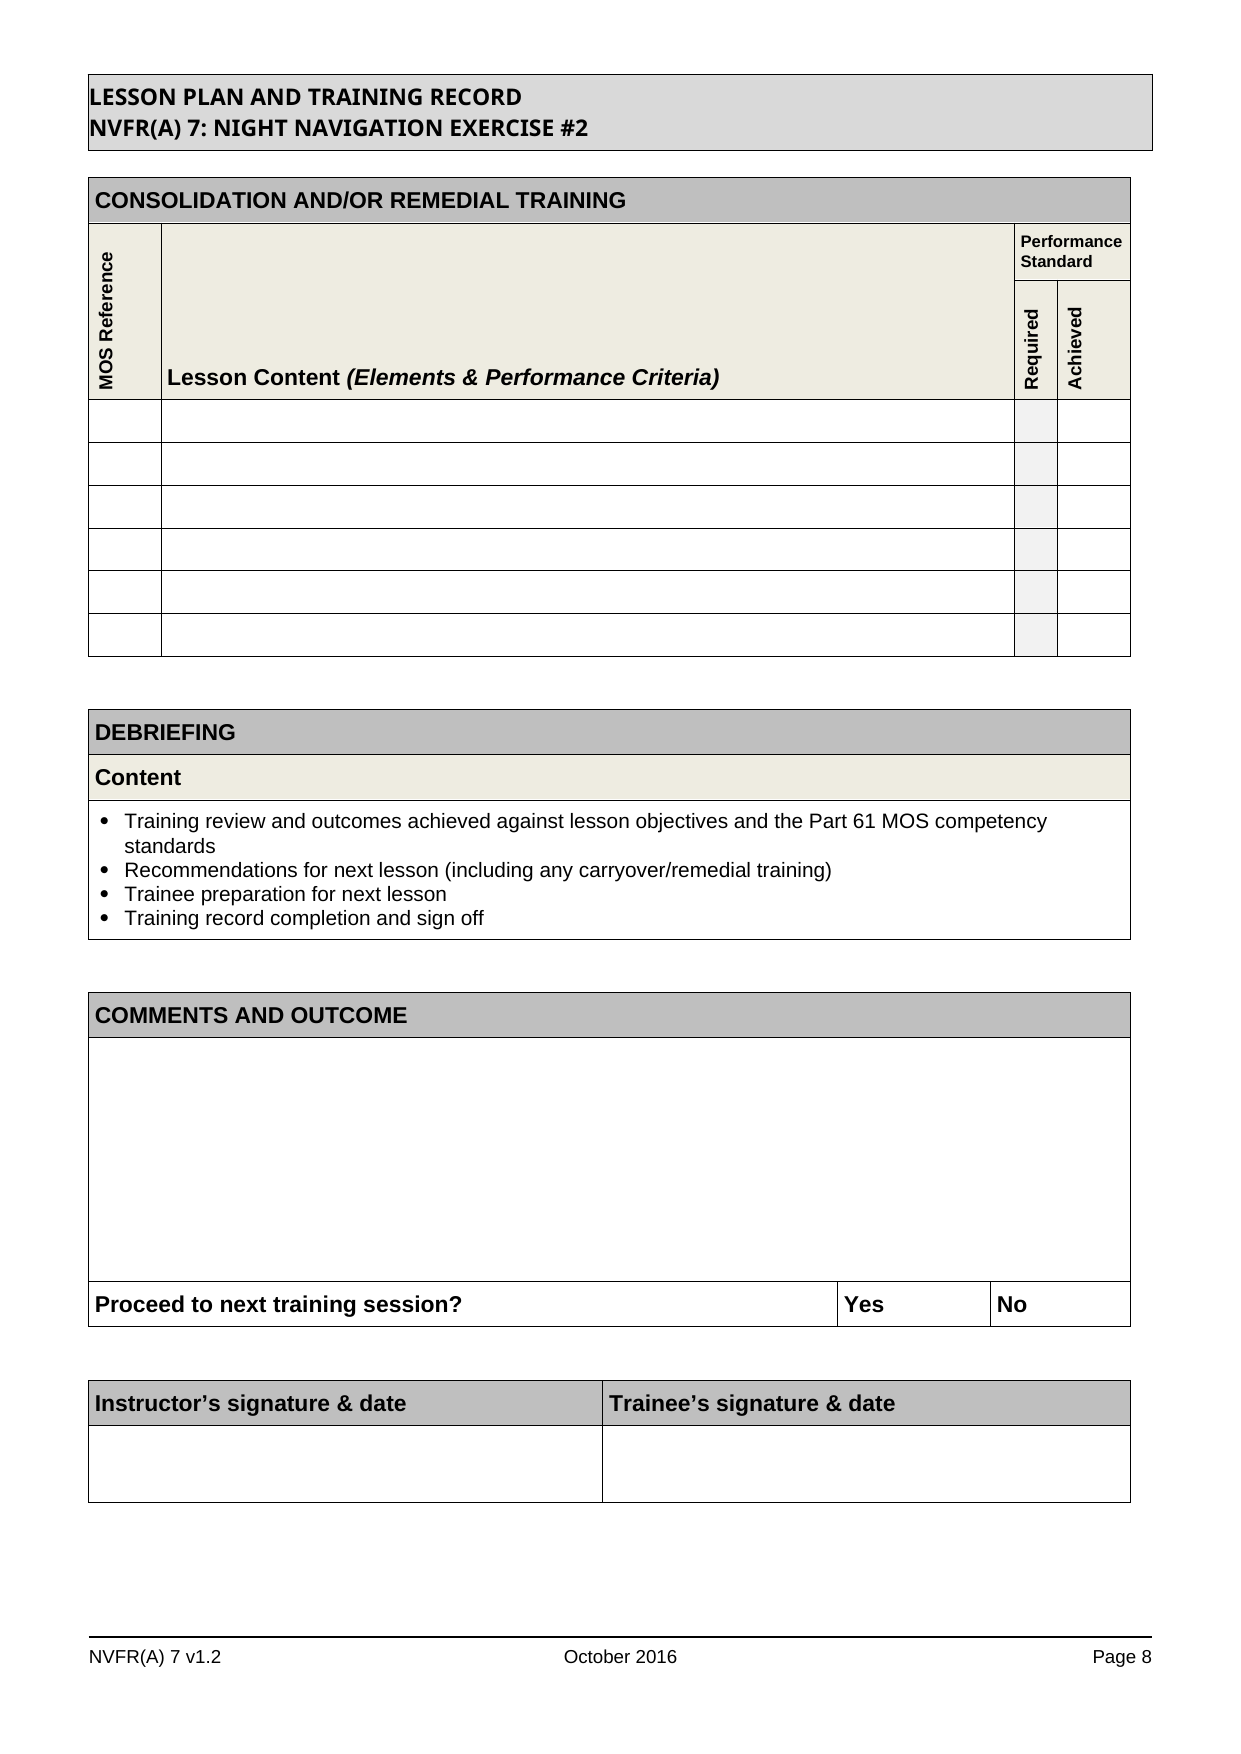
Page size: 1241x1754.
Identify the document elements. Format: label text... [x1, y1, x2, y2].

table_header CONSOLIDATION AND/OR REMEDIAL TRAINING [89, 178, 1130, 222]
table_cell [89, 486, 161, 527]
table_cell [162, 486, 1014, 527]
table_cell [89, 400, 161, 442]
table_cell [89, 529, 161, 570]
table_cell Yes [838, 1282, 990, 1326]
table_cell Training review and outcomes achieved against lesson objectives and the Part 61 MOS competency standards Recommendations for next lesson (including any carryover/remedial training) Trainee preparation for next lesson Training record completion and sign off [89, 801, 1130, 938]
table_cell [162, 443, 1014, 485]
table_cell [1058, 529, 1130, 570]
table_cell [1058, 400, 1130, 442]
table_cell [162, 529, 1014, 570]
table_cell [162, 400, 1014, 442]
table_cell [1058, 571, 1130, 613]
table_header DEBRIEFING [89, 710, 1130, 754]
table_cell Performance Standard [1015, 224, 1130, 279]
table_cell [89, 1038, 1130, 1281]
table_cell [1058, 443, 1130, 485]
table_cell [89, 1426, 602, 1502]
table_header Instructor’s signature & date [89, 1381, 602, 1425]
table_cell [1015, 443, 1057, 485]
table_cell [1015, 614, 1057, 656]
table_cell Content [89, 755, 1130, 799]
table_cell [1058, 614, 1130, 656]
table_cell [162, 571, 1014, 613]
table_cell Proceed to next training session? [89, 1282, 837, 1326]
table_cell [603, 1426, 1130, 1502]
table_cell [1015, 529, 1057, 570]
table_header Trainee’s signature & date [603, 1381, 1130, 1425]
table_header COMMENTS AND OUTCOME [89, 993, 1130, 1037]
table_cell Lesson Content (Elements & Performance Criteria) [162, 224, 1014, 399]
table_cell [89, 614, 161, 656]
table_cell MOS Reference [89, 224, 161, 399]
table_cell No [991, 1282, 1130, 1326]
table_cell [1058, 486, 1130, 527]
table_cell [162, 614, 1014, 656]
table_cell [89, 443, 161, 485]
table_cell [1015, 571, 1057, 613]
table_cell Achieved [1058, 281, 1130, 399]
table_cell Required [1015, 281, 1057, 399]
table_cell [1015, 486, 1057, 527]
table_cell [89, 571, 161, 613]
table_cell [1015, 400, 1057, 442]
